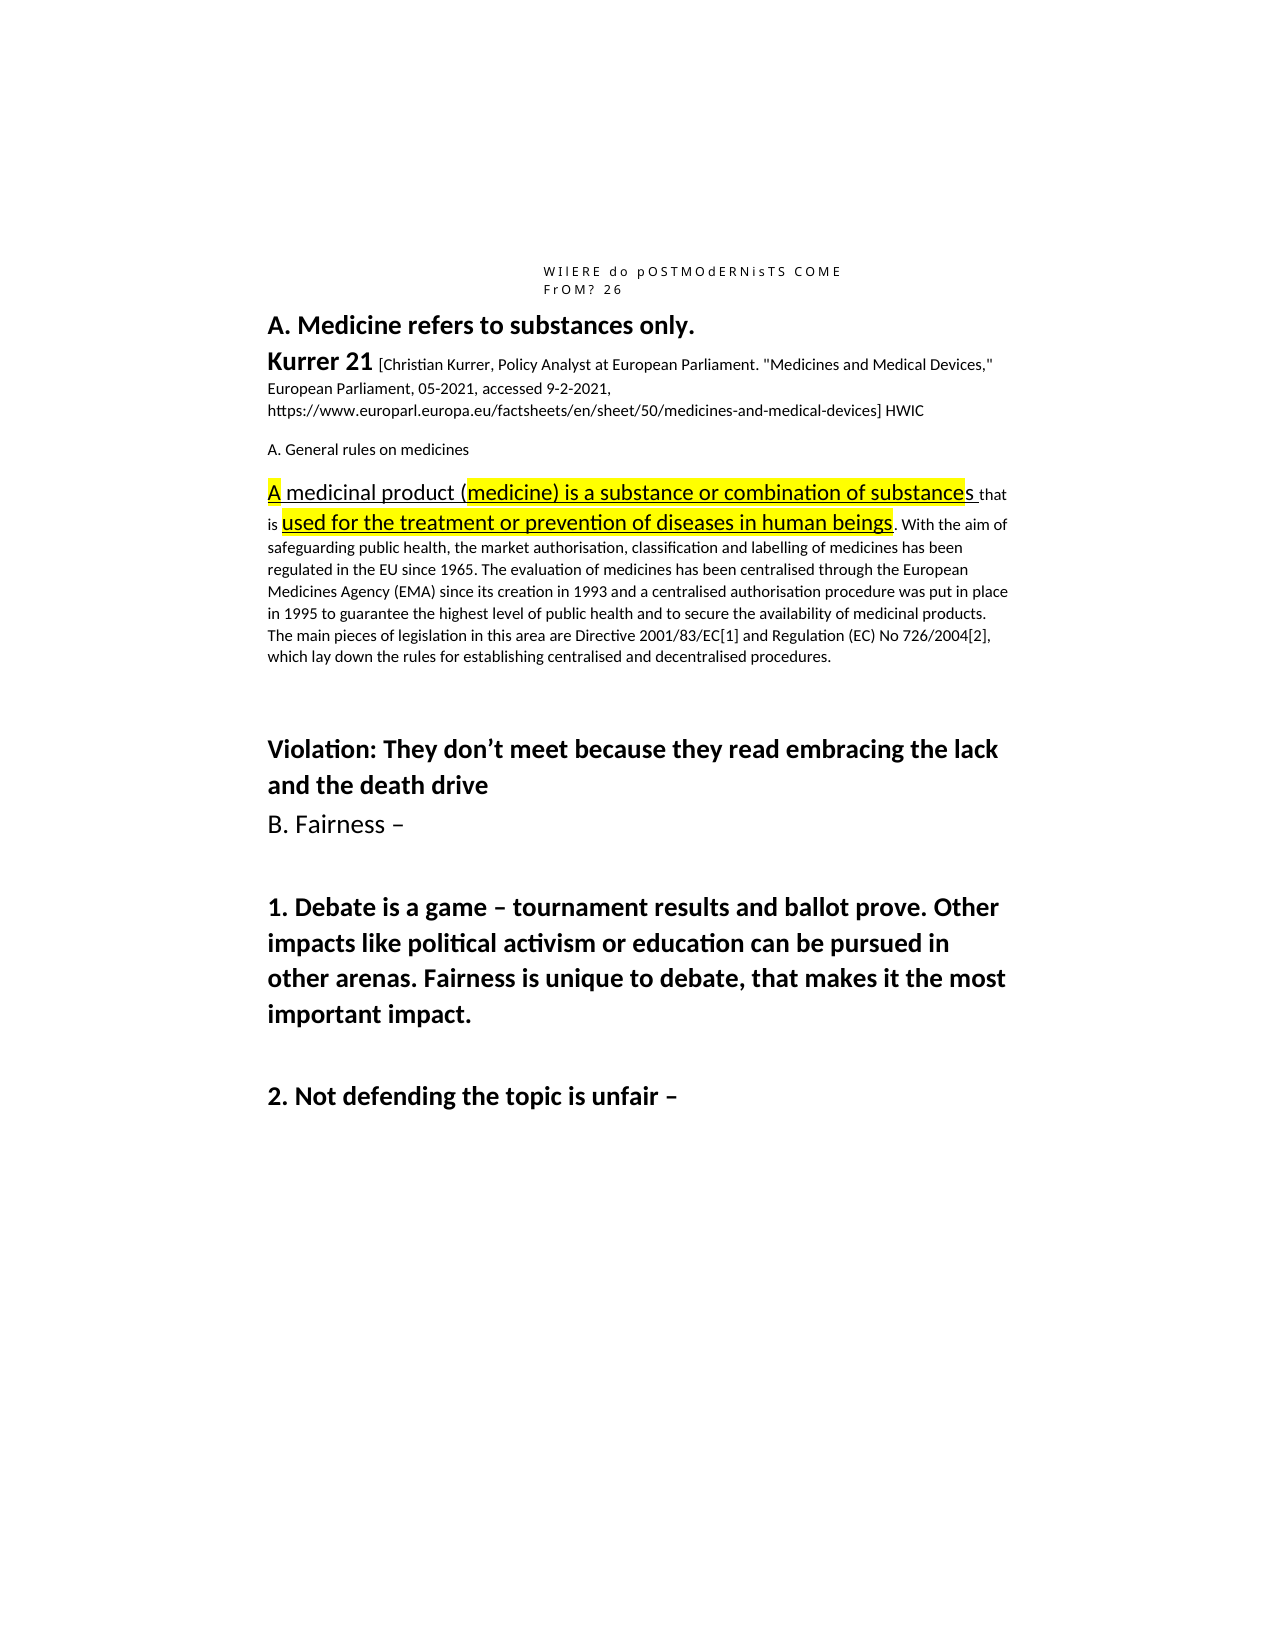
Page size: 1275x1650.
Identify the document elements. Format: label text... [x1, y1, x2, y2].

text A medicinal product (medicine) is a substance or combination of substances that is used for the treatment or prevention of diseases in human beings. With the aim of safeguarding public health, the market authorisation, classification and labelling of medicines has been regulated in the EU since 1965. The evaluation of medicines has been centralised through the European Medicines Agency (EMA) since its creation in 1993 and a centralised authorisation procedure was put in place in 1995 to guarantee the highest level of public health and to secure the availability of medicinal products. The main pieces of legislation in this area are Directive 2001/83/EC[1] and Regulation (EC) No 726/2004[2], which lay down the rules for establishing centralised and decentralised procedures. [267, 478, 1011, 667]
text A. General rules on medicines [267, 439, 1011, 459]
text Kurrer 21 [Christian Kurrer, Policy Analyst at European Parliament. "Medicines and Medical Devices," European Parliament, 05-2021, accessed 9-2-2021, https://www.europarl.europa.eu/factsheets/en/sheet/50/medicines-and-medical-devices] HWIC [267, 344, 1011, 421]
subtitle 1. Debate is a game – tournament results and ballot prove. Other impacts like political activism or education can be pursued in other arenas. Fairness is unique to debate, that makes it the most important impact. [267, 890, 1011, 1030]
subtitle 2. Not defending the topic is unfair – [267, 1079, 1011, 1112]
subtitle A. Medicine refers to substances only. [267, 308, 1011, 341]
subtitle B. Fairness – [267, 808, 1011, 841]
subtitle Violation: They don’t meet because they read embracing the lack and the death drive [267, 732, 1011, 801]
